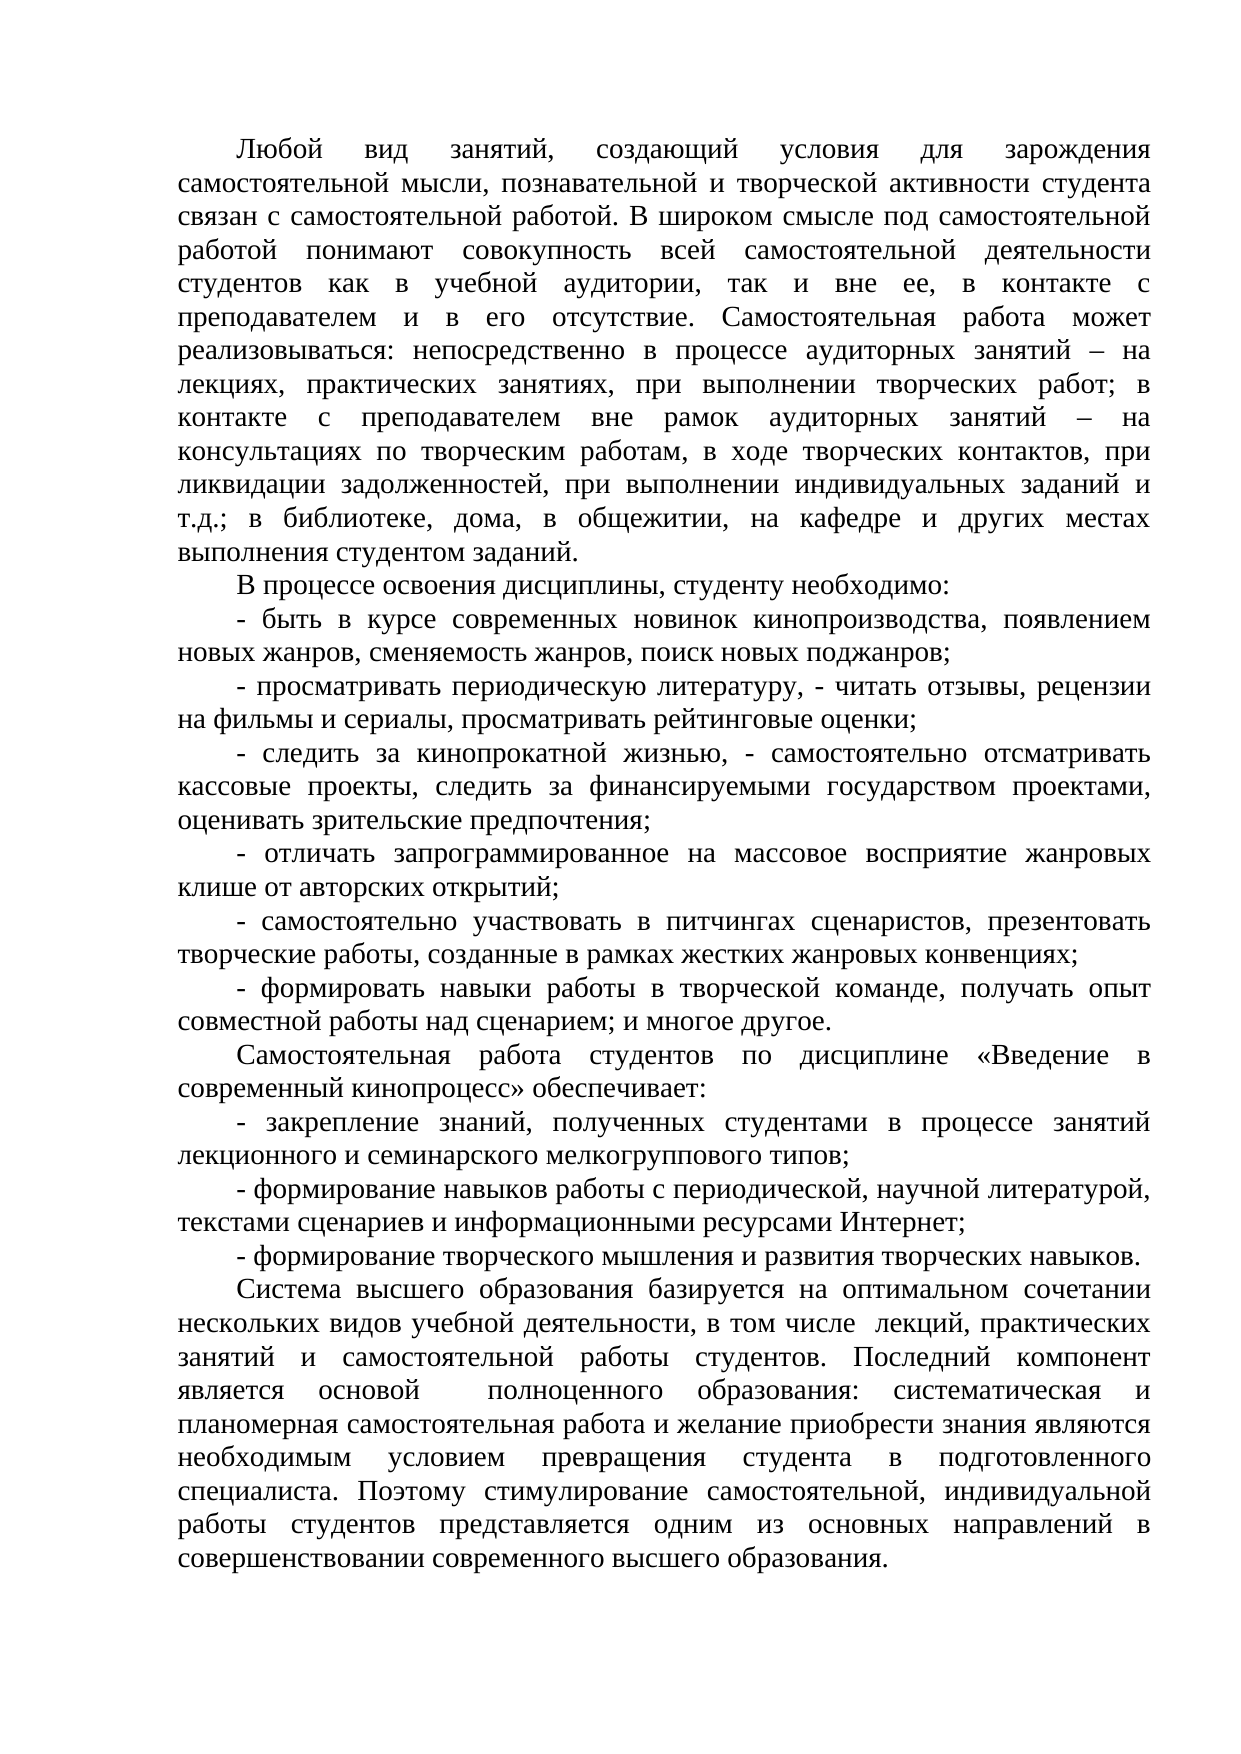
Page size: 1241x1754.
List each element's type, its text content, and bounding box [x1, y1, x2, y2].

text Любой вид занятий, создающий условия для зарождения самостоятельной мысли, познавательной и творческой активности студента связан с самостоятельной работой. В широком смысле под самостоятельной работой понимают совокупность всей самостоятельной деятельности студентов как в учебной аудитории, так и вне ее, в контакте с преподавателем и в его отсутствие. Самостоятельная работа может реализовываться: непосредственно в процессе аудиторных занятий – на лекциях, практических занятиях, при выполнении творческих работ; в контакте с преподавателем вне рамок аудиторных занятий – на консультациях по творческим работам, в ходе творческих контактов, при ликвидации задолженностей, при выполнении индивидуальных заданий и т.д.; в библиотеке, дома, в общежитии, на кафедре и других местах выполнения студентом заданий. [177, 131, 1152, 567]
text - формирование творческого мышления и развития творческих навыков. [177, 1238, 1152, 1272]
text Самостоятельная работа студентов по дисциплине «Введение в современный кинопроцесс» обеспечивает: [177, 1037, 1152, 1104]
text - отличать запрограммированное на массовое восприятие жанровых клише от авторских открытий; [177, 836, 1152, 903]
text - закрепление знаний, полученных студентами в процессе занятий лекционного и семинарского мелкогруппового типов; [177, 1104, 1152, 1171]
text - просматривать периодическую литературу, - читать отзывы, рецензии на фильмы и сериалы, просматривать рейтинговые оценки; [177, 668, 1152, 735]
text - формирование навыков работы с периодической, научной литературой, текстами сценариев и информационными ресурсами Интернет; [177, 1171, 1152, 1238]
text - формировать навыки работы в творческой команде, получать опыт совместной работы над сценарием; и многое другое. [177, 970, 1152, 1037]
text - самостоятельно участвовать в питчингах сценаристов, презентовать творческие работы, созданные в рамках жестких жанровых конвенциях; [177, 903, 1152, 970]
text - быть в курсе современных новинок кинопроизводства, появлением новых жанров, сменяемость жанров, поиск новых поджанров; [177, 601, 1152, 668]
text В процессе освоения дисциплины, студенту необходимо: [177, 567, 1152, 601]
text - следить за кинопрокатной жизнью, - самостоятельно отсматривать кассовые проекты, следить за финансируемыми государством проектами, оценивать зрительские предпочтения; [177, 735, 1152, 836]
text Система высшего образования базируется на оптимальном сочетании нескольких видов учебной деятельности, в том числе лекций, практических занятий и самостоятельной работы студентов. Последний компонент является основой полноценного образования: систематическая и планомерная самостоятельная работа и желание приобрести знания являются необходимым условием превращения студента в подготовленного специалиста. Поэтому стимулирование самостоятельной, индивидуальной работы студентов представляется одним из основных направлений в совершенствовании современного высшего образования. [177, 1272, 1152, 1573]
